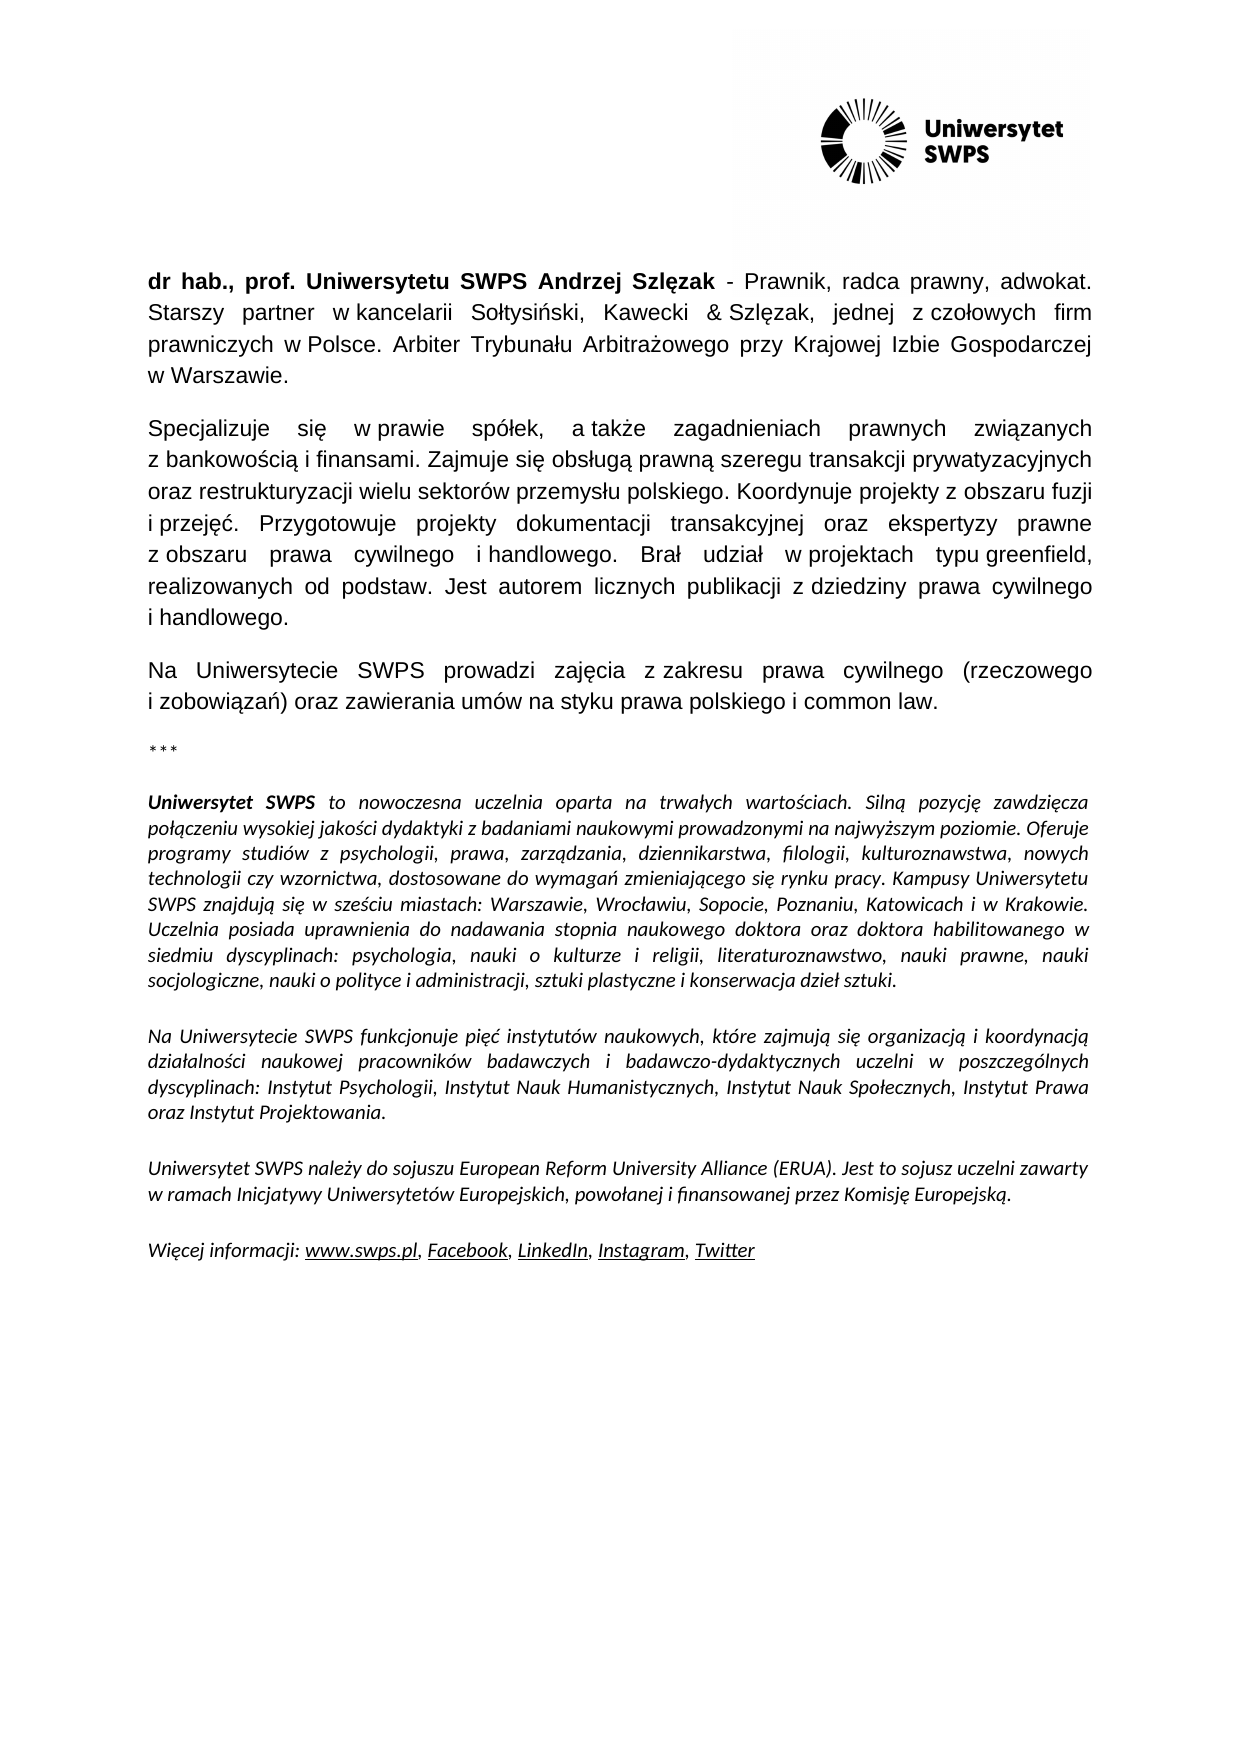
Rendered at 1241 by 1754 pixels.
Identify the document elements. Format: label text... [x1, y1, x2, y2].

text *** [148, 741, 1092, 766]
text Na Uniwersytecie SWPS funkcjonuje pięć instytutów naukowych, które zajmują się organizacją i koordynacją działalności naukowej pracowników badawczych i badawczo-dydaktycznych uczelni w poszczególnych dyscyplinach: Instytut Psychologii, Instytut Nauk Humanistycznych, Instytut Nauk Społecznych, Instytut Prawa oraz Instytut Projektowania. [148, 1023, 1092, 1125]
text dr hab., prof. Uniwersytetu SWPS Andrzej Szlęzak - Prawnik, radca prawny, adwokat. Starszy partner w kancelarii Sołtysiński, Kawecki & Szlęzak, jednej z czołowych firm prawniczych w Polsce. Arbiter Trybunału Arbitrażowego przy Krajowej Izbie Gospodarczej w Warszawie. [148, 268, 1092, 389]
text Więcej informacji: www.swps.pl, Facebook, LinkedIn, Instagram, Twitter [148, 1237, 1092, 1262]
text Uniwersytet SWPS to nowoczesna uczelnia oparta na trwałych wartościach. Silną pozycję zawdzięcza połączeniu wysokiej jakości dydaktyki z badaniami naukowymi prowadzonymi na najwyższym poziomie. Oferuje programy studiów z psychologii, prawa, zarządzania, dziennikarstwa, filologii, kulturoznawstwa, nowych technologii czy wzornictwa, dostosowane do wymagań zmieniającego się rynku pracy. Kampusy Uniwersytetu SWPS znajdują się w sześciu miastach: Warszawie, Wrocławiu, Sopocie, Poznaniu, Katowicach i w Krakowie. Uczelnia posiada uprawnienia do nadawania stopnia naukowego doktora oraz doktora habilitowanego w siedmiu dyscyplinach: psychologia, nauki o kulturze i religii, literaturoznawstwo, nauki prawne, nauki socjologiczne, nauki o polityce i administracji, sztuki plastyczne i konserwacja dzieł sztuki. [148, 789, 1092, 993]
text Na Uniwersytecie SWPS prowadzi zajęcia z zakresu prawa cywilnego (rzeczowego i zobowiązań) oraz zawierania umów na styku prawa polskiego i common law. [148, 657, 1092, 714]
text Uniwersytet SWPS należy do sojuszu European Reform University Alliance (ERUA). Jest to sojusz uczelni zawarty w ramach Inicjatywy Uniwersytetów Europejskich, powołanej i finansowanej przez Komisję Europejską. [148, 1155, 1092, 1206]
picture [731, 29, 1090, 268]
text Specjalizuje się w prawie spółek, a także zagadnieniach prawnych związanych z bankowością i finansami. Zajmuje się obsługą prawną szeregu transakcji prywatyzacyjnych oraz restrukturyzacji wielu sektorów przemysłu polskiego. Koordynuje projekty z obszaru fuzji i przejęć. Przygotowuje projekty dokumentacji transakcyjnej oraz ekspertyzy prawne z obszaru prawa cywilnego i handlowego. Brał udział w projektach typu greenfield, realizowanych od podstaw. Jest autorem licznych publikacji z dziedziny prawa cywilnego i handlowego. [148, 415, 1092, 631]
